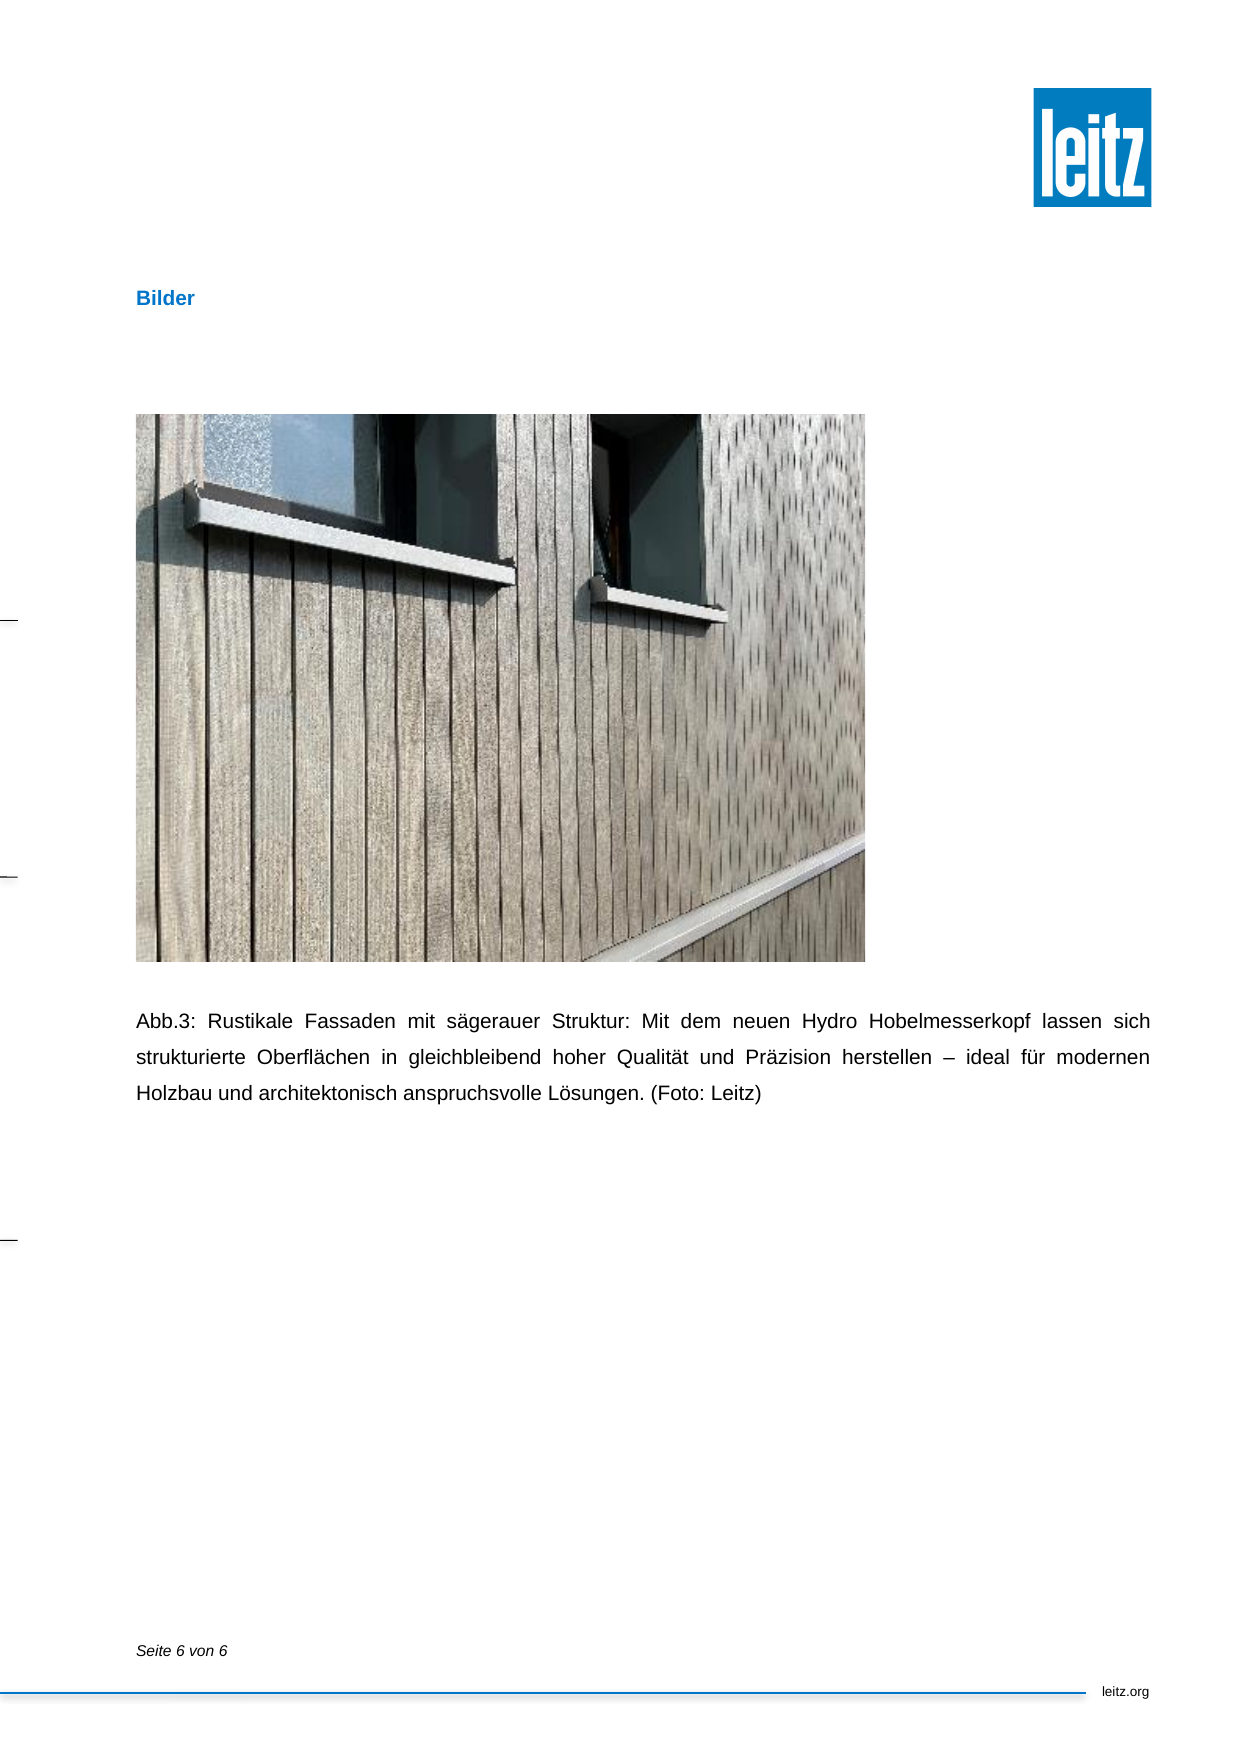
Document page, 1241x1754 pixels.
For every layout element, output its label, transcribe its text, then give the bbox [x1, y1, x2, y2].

picture [1103, 114, 1120, 196]
text Abb.3: Rustikale Fassaden mit sägerauer Struktur: Mit dem neuen Hydro Hobelmesserkopf lassen sich strukturierte Oberflächen in gleichbleibend hoher Qualität und Präzision herstellen – ideal für modernen Holzbau und architektonisch anspruchsvolle Lösungen. (Foto: Leitz) [136, 1009, 1152, 1105]
picture [1043, 109, 1052, 196]
picture [135, 414, 866, 962]
picture [1088, 115, 1099, 123]
picture [1056, 128, 1085, 196]
picture [1088, 128, 1099, 196]
picture [1123, 128, 1144, 196]
